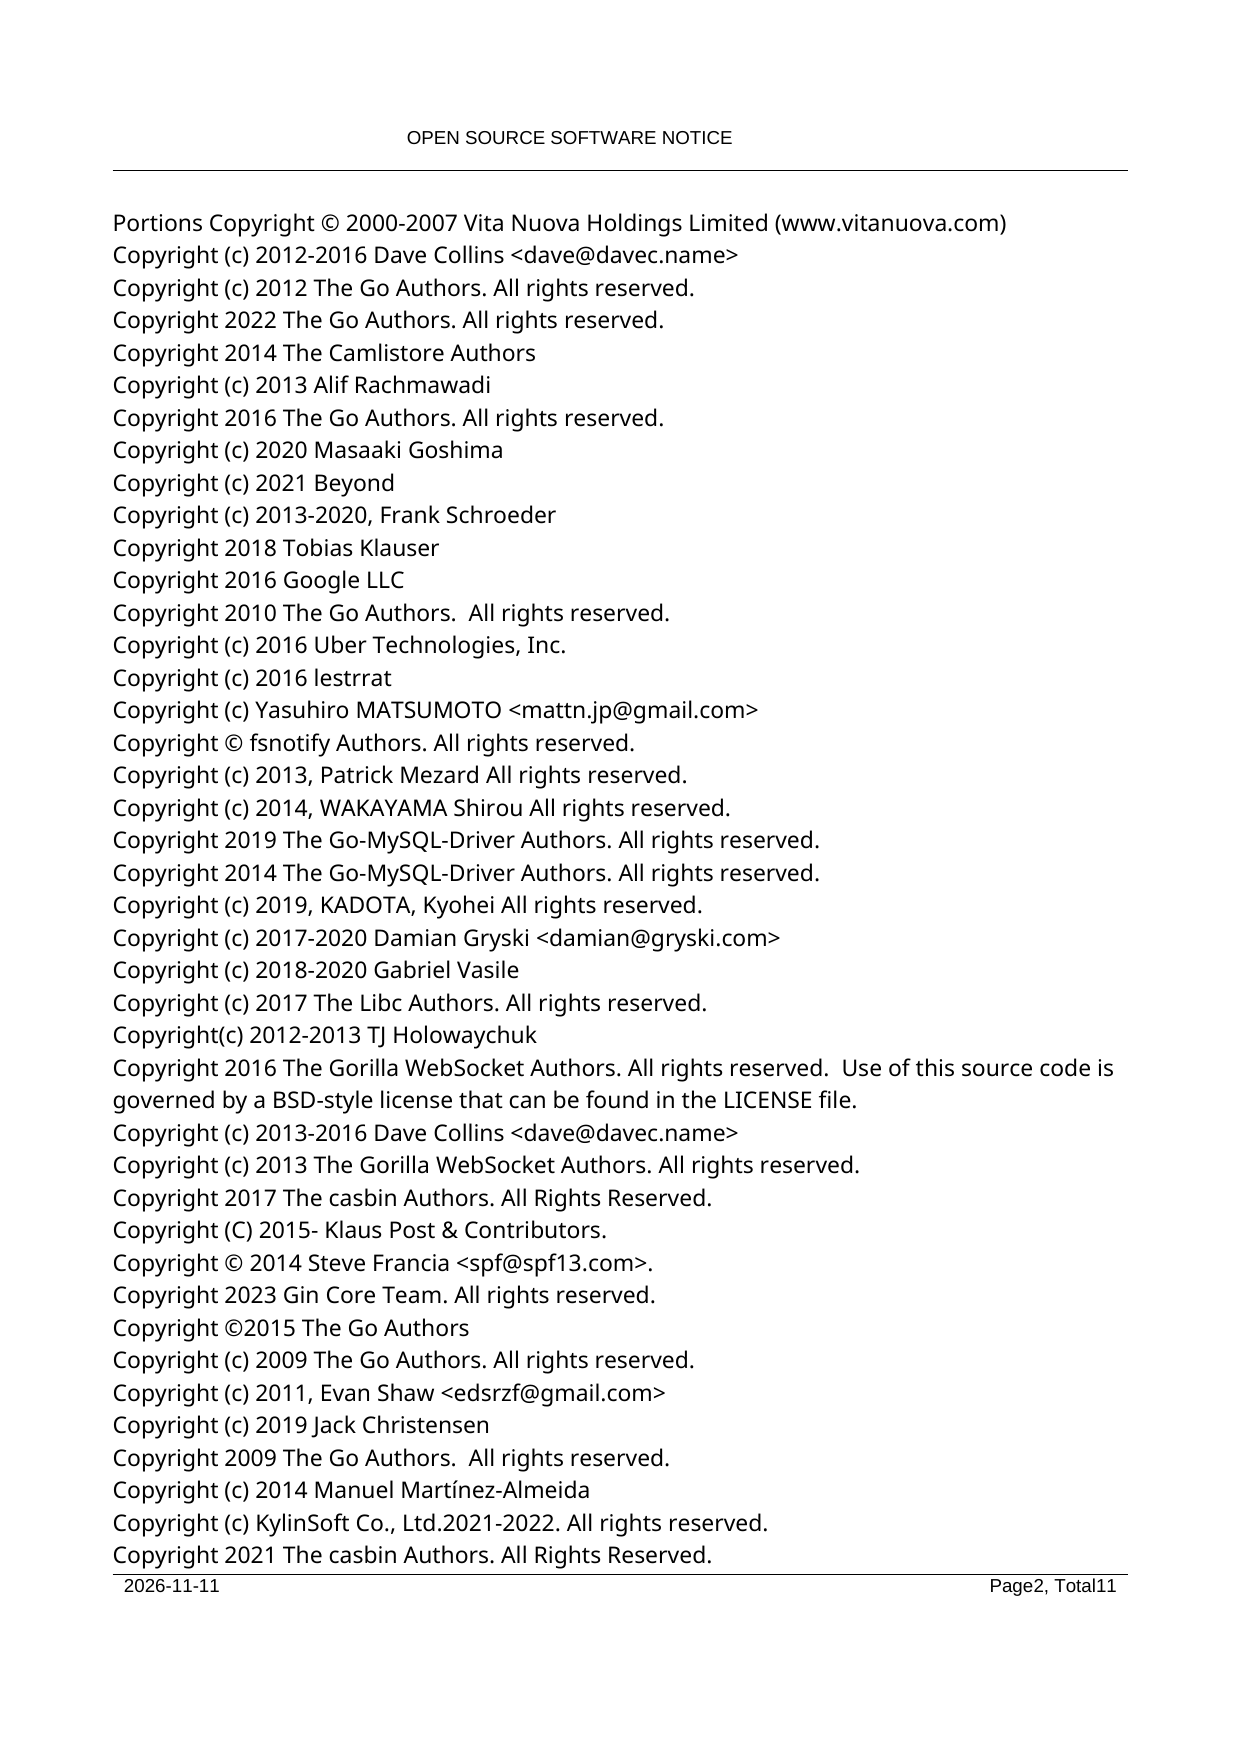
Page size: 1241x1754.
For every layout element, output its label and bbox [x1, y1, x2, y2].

text [112, 206, 1128, 1571]
